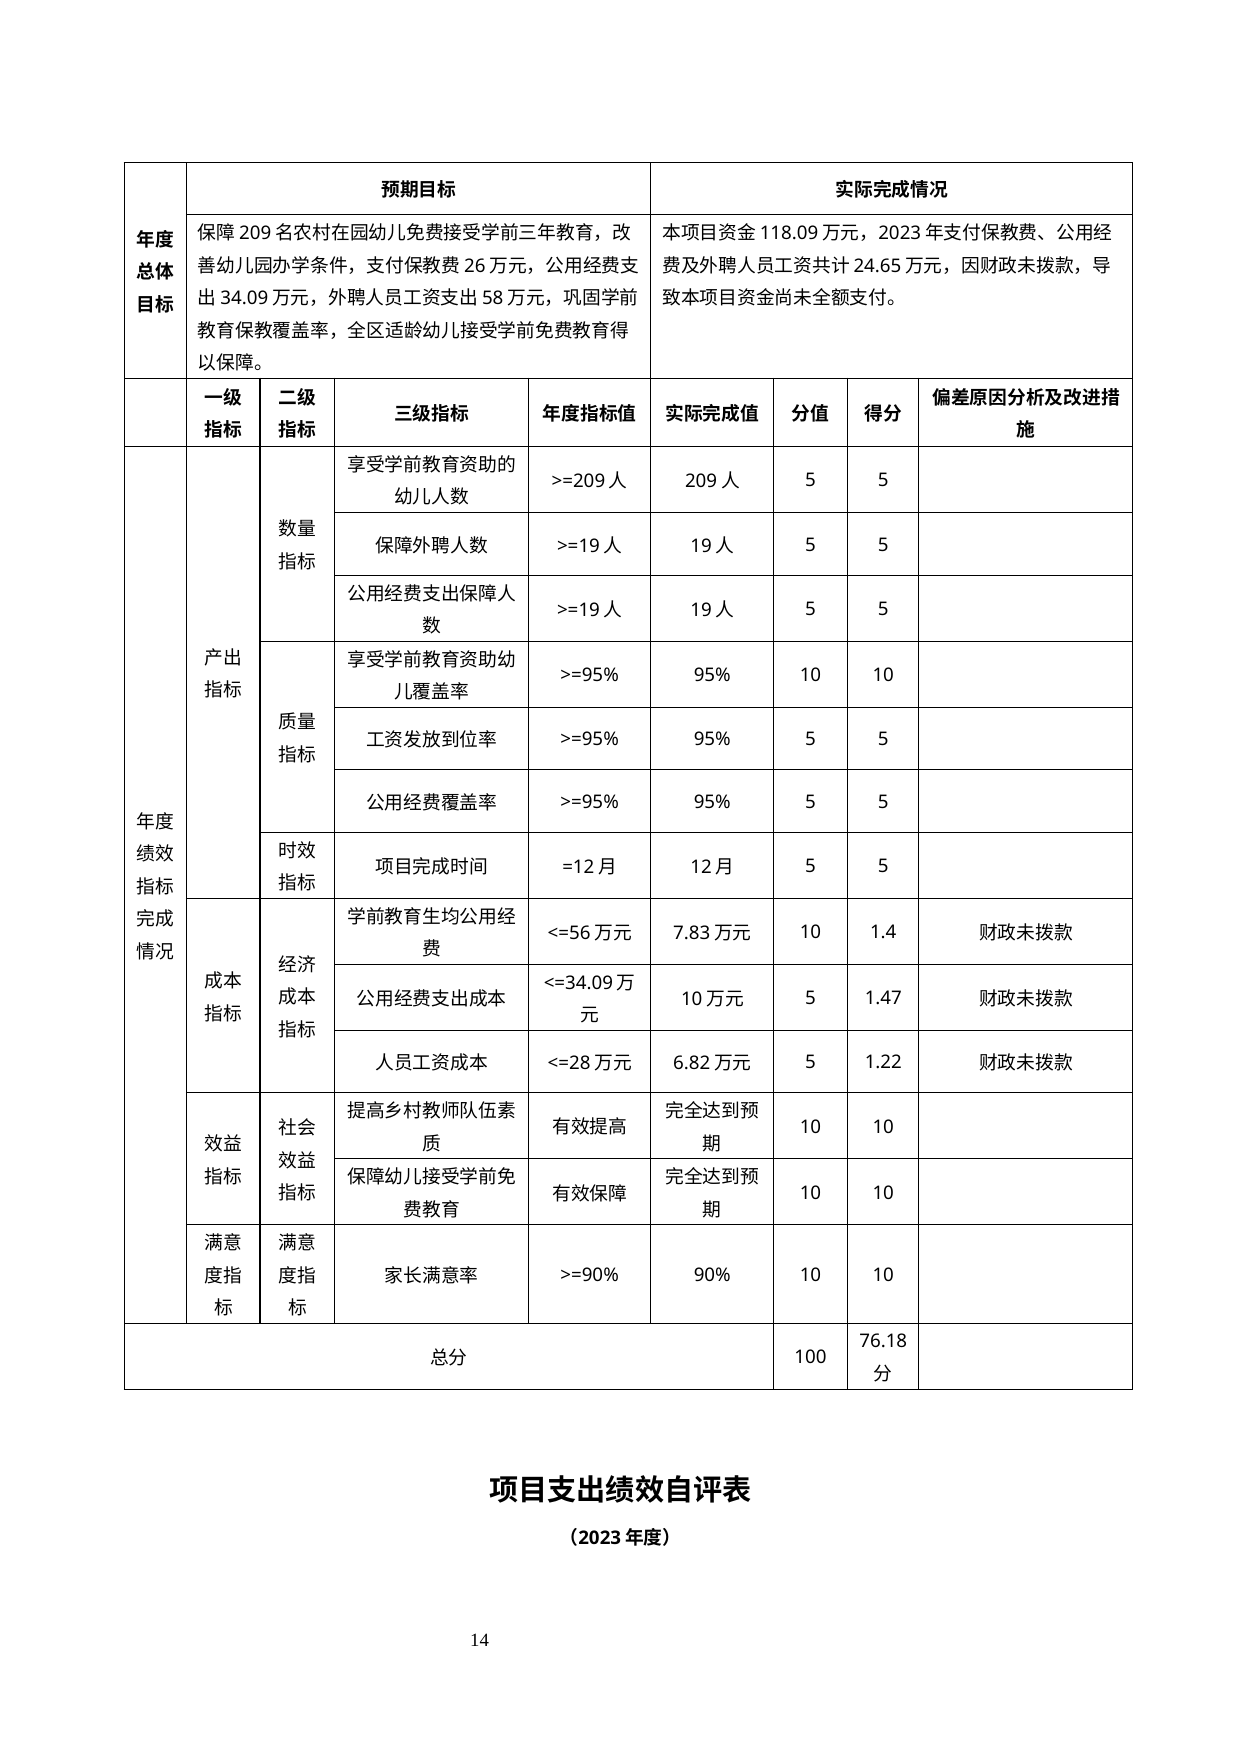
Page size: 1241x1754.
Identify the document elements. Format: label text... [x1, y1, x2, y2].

table_cell 年度绩效指标完成情况 [125, 447, 186, 1323]
table_cell 分值 [774, 379, 847, 446]
table_cell 项目完成时间 [335, 833, 528, 898]
table_cell 10 [774, 1093, 847, 1158]
table_cell 提高乡村教师队伍素质 [335, 1093, 528, 1158]
table_cell 满意度指标 [187, 1225, 259, 1323]
table_cell >=95% [529, 642, 650, 707]
table_cell 5 [848, 770, 918, 832]
table_cell 学前教育生均公用经费 [335, 899, 528, 964]
table_cell 1.47 [848, 965, 918, 1030]
table_cell 5 [848, 447, 918, 512]
table_cell 12月 [651, 833, 773, 898]
table_cell 5 [774, 447, 847, 512]
table_cell 年度指标值 [529, 379, 650, 446]
text （2023年度） [187, 1520, 1053, 1552]
table_cell 有效保障 [529, 1159, 650, 1224]
table_cell 209人 [651, 447, 773, 512]
table_cell 19人 [651, 513, 773, 574]
table_cell >=209人 [529, 447, 650, 512]
table_cell 95% [651, 642, 773, 707]
table_cell 产出指标 [187, 447, 259, 898]
table_cell 10 [774, 1159, 847, 1224]
table_cell [125, 379, 186, 446]
table_cell >=90% [529, 1225, 650, 1323]
table_cell 公用经费覆盖率 [335, 770, 528, 832]
table_cell 满意度指标 [261, 1225, 334, 1323]
table_cell 财政未拨款 [919, 965, 1132, 1030]
table_cell 5 [774, 576, 847, 641]
table_cell [919, 770, 1132, 832]
table_cell 偏差原因分析及改进措施 [919, 379, 1132, 446]
table_cell 100 [774, 1324, 847, 1389]
table_cell >=19人 [529, 576, 650, 641]
table_cell 1.22 [848, 1031, 918, 1092]
table_cell 经济成本指标 [261, 899, 334, 1092]
table_cell 公用经费支出保障人数 [335, 576, 528, 641]
table_cell =12月 [529, 833, 650, 898]
table_cell 保障幼儿接受学前免费教育 [335, 1159, 528, 1224]
table_cell 工资发放到位率 [335, 708, 528, 769]
table_cell 5 [848, 833, 918, 898]
table_cell 数量指标 [261, 447, 334, 641]
table_cell 19人 [651, 576, 773, 641]
table_cell 5 [774, 1031, 847, 1092]
table_cell 5 [848, 576, 918, 641]
table_cell 本项目资金118.09万元，2023年支付保教费、公用经费及外聘人员工资共计24.65万元，因财政未拨款，导致本项目资金尚未全额支付。 [651, 215, 1132, 378]
text 项目支出绩效自评表 [187, 1455, 1053, 1520]
table_cell 一级指标 [187, 379, 259, 446]
table_cell 76.18分 [848, 1324, 918, 1389]
table_cell 成本指标 [187, 899, 259, 1092]
table_cell [919, 833, 1132, 898]
table_cell 10 [774, 642, 847, 707]
table_cell 时效指标 [261, 833, 334, 898]
table_cell 完全达到预期 [651, 1093, 773, 1158]
table_cell [919, 642, 1132, 707]
table_cell 有效提高 [529, 1093, 650, 1158]
table_cell 家长满意率 [335, 1225, 528, 1323]
table_cell 质量指标 [261, 642, 334, 832]
table_cell [919, 1093, 1132, 1158]
table_cell [919, 513, 1132, 574]
table_cell 10 [848, 1093, 918, 1158]
table_cell 95% [651, 770, 773, 832]
table_cell 实际完成情况 [651, 163, 1132, 214]
table_cell 7.83万元 [651, 899, 773, 964]
table_cell 5 [774, 965, 847, 1030]
table_cell 保障209名农村在园幼儿免费接受学前三年教育，改善幼儿园办学条件，支付保教费26万元，公用经费支出34.09万元，外聘人员工资支出58万元，巩固学前教育保教覆盖率，全区适龄幼儿接受学前免费教育得以保障。 [187, 215, 650, 378]
table_cell <=56万元 [529, 899, 650, 964]
table_cell 6.82万元 [651, 1031, 773, 1092]
table_cell 效益指标 [187, 1093, 259, 1224]
table_cell [919, 447, 1132, 512]
table_cell 5 [774, 513, 847, 574]
table_cell [919, 1225, 1132, 1323]
table_cell 完全达到预期 [651, 1159, 773, 1224]
table_cell 三级指标 [335, 379, 528, 446]
table_cell <=28万元 [529, 1031, 650, 1092]
table_cell 5 [774, 708, 847, 769]
table_cell 1.4 [848, 899, 918, 964]
table_cell 公用经费支出成本 [335, 965, 528, 1030]
table_cell 实际完成值 [651, 379, 773, 446]
table_cell 总分 [125, 1324, 773, 1389]
table_cell 保障外聘人数 [335, 513, 528, 574]
table_cell >=95% [529, 770, 650, 832]
table_cell 10 [848, 1159, 918, 1224]
table_cell 5 [848, 708, 918, 769]
table_cell 二级指标 [261, 379, 334, 446]
table_cell 5 [774, 833, 847, 898]
table_cell 年度总体目标 [125, 163, 186, 378]
table_cell 10 [774, 899, 847, 964]
table_cell 预期目标 [187, 163, 650, 214]
table_cell 10万元 [651, 965, 773, 1030]
table_cell 10 [848, 642, 918, 707]
table_cell [919, 576, 1132, 641]
table_cell 得分 [848, 379, 918, 446]
table_cell 人员工资成本 [335, 1031, 528, 1092]
table_cell [919, 1159, 1132, 1224]
table_cell 社会效益指标 [261, 1093, 334, 1224]
table_cell 享受学前教育资助幼儿覆盖率 [335, 642, 528, 707]
table_cell [919, 708, 1132, 769]
table_cell [919, 1324, 1132, 1389]
table_cell 10 [774, 1225, 847, 1323]
table_cell >=95% [529, 708, 650, 769]
table_cell 5 [848, 513, 918, 574]
table_cell 10 [848, 1225, 918, 1323]
table_cell >=19人 [529, 513, 650, 574]
table_cell 90% [651, 1225, 773, 1323]
table_cell 财政未拨款 [919, 899, 1132, 964]
table_cell 财政未拨款 [919, 1031, 1132, 1092]
table_cell 5 [774, 770, 847, 832]
table_cell 享受学前教育资助的幼儿人数 [335, 447, 528, 512]
table_cell <=34.09万元 [529, 965, 650, 1030]
table_cell 95% [651, 708, 773, 769]
